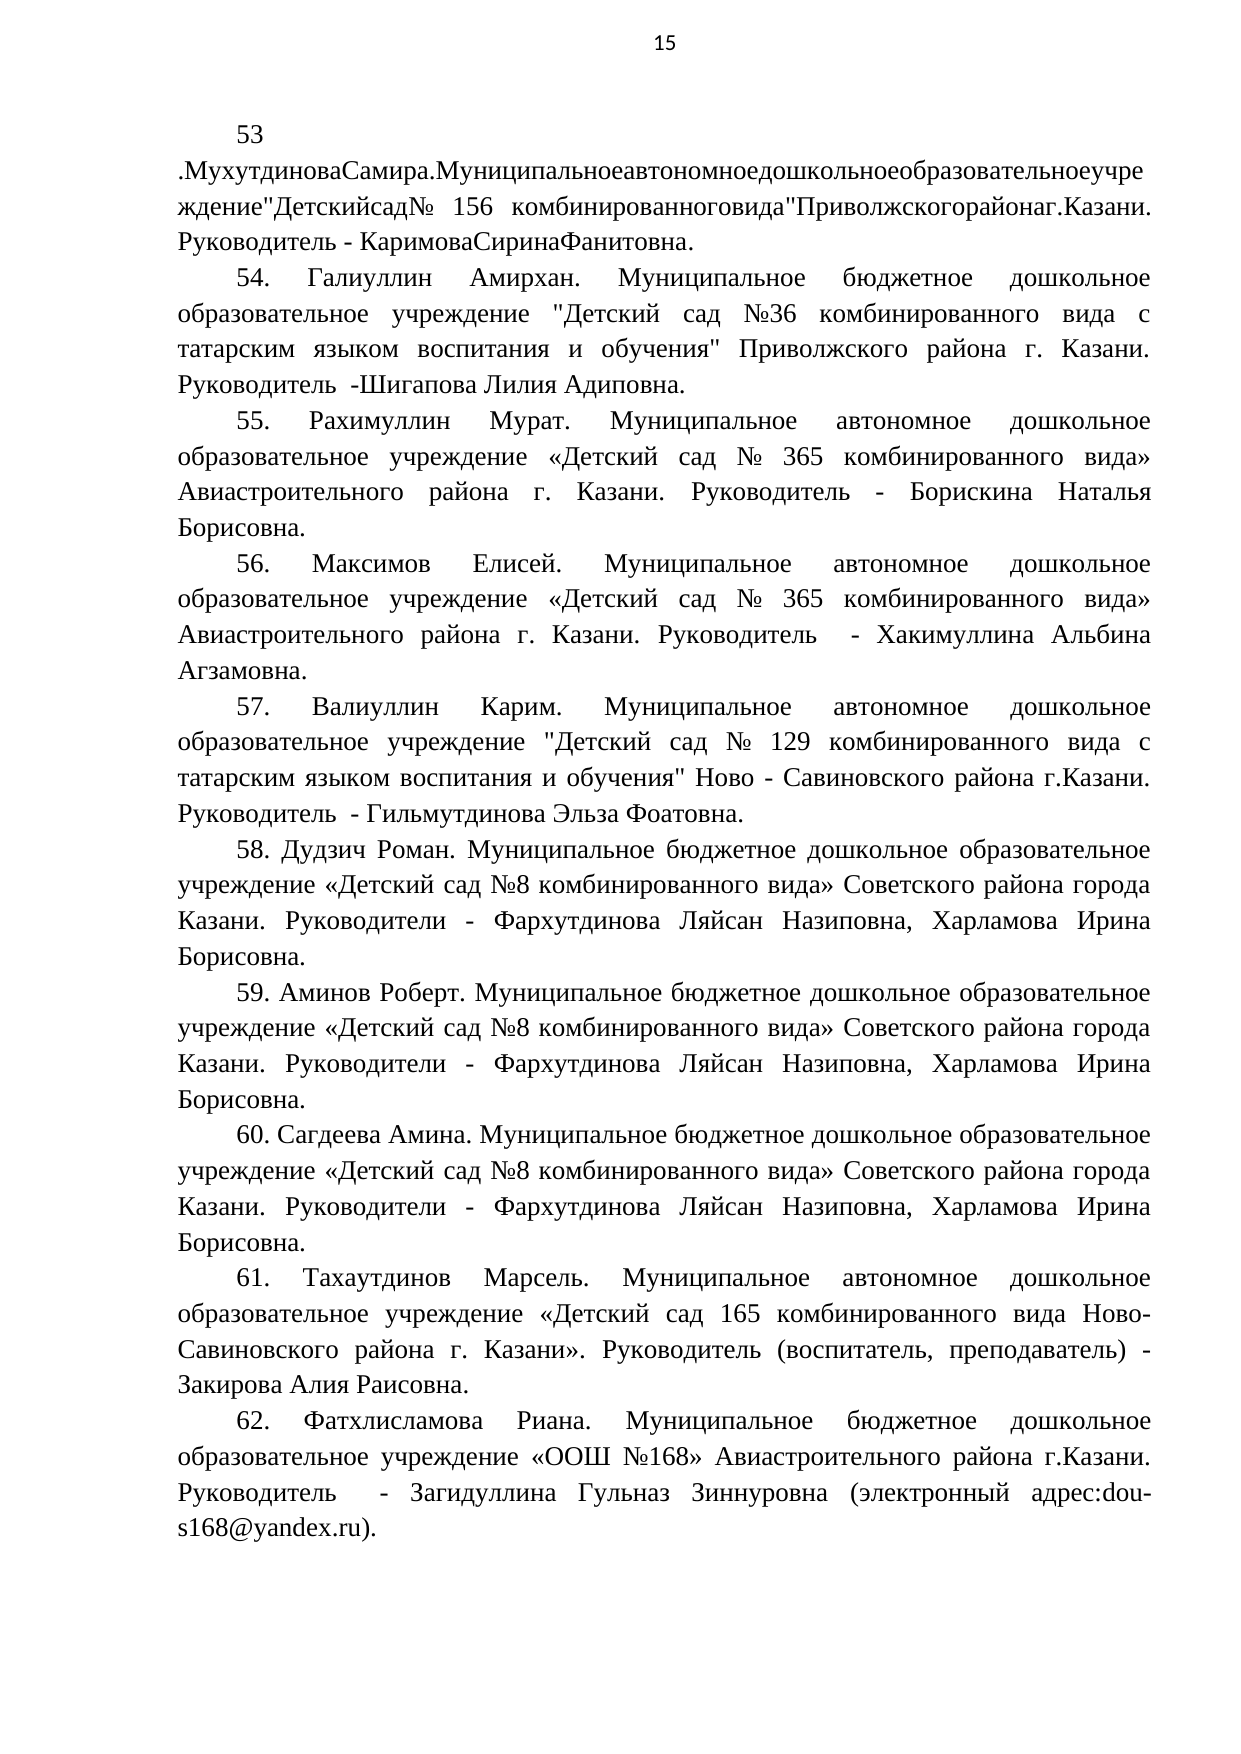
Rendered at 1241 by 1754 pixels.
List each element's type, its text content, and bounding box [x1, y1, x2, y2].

text 56. Максимов Елисей. Муниципальное автономное дошкольное образовательное учреждение «Детский сад № 365 комбинированного вида» Авиастроительного района г. Казани. Руководитель - Хакимуллина Альбина Агзамовна. [177, 547, 1152, 685]
text 59. Аминов Роберт. Муниципальное бюджетное дошкольное образовательное учреждение «Детский сад №8 комбинированного вида» Советского района города Казани. Руководители - Фархутдинова Ляйсан Назиповна, Харламова Ирина Борисовна. [177, 976, 1152, 1114]
text 55. Рахимуллин Мурат. Муниципальное автономное дошкольное образовательное учреждение «Детский сад № 365 комбинированного вида» Авиастроительного района г. Казани. Руководитель - Борискина Наталья Борисовна. [177, 404, 1152, 542]
text 58. Дудзич Роман. Муниципальное бюджетное дошкольное образовательное учреждение «Детский сад №8 комбинированного вида» Советского района города Казани. Руководители - Фархутдинова Ляйсан Назиповна, Харламова Ирина Борисовна. [177, 833, 1152, 971]
text 60. Сагдеева Амина. Муниципальное бюджетное дошкольное образовательное учреждение «Детский сад №8 комбинированного вида» Советского района города Казани. Руководители - Фархутдинова Ляйсан Назиповна, Харламова Ирина Борисовна. [177, 1118, 1152, 1257]
text 53.МухутдиноваСамира.Муниципальноеавтономноедошкольноеобразовательноеучреждение"Детскийсад№ 156 комбинированноговида"Приволжскогорайонаг.Казани. Руководитель - КаримоваСиринаФанитовна. [177, 118, 1152, 256]
text 54. Галиуллин Амирхан. Муниципальное бюджетное дошкольное образовательное учреждение "Детский сад №36 комбинированного вида с татарским языком воспитания и обучения" Приволжского района г. Казани. Руководитель -Шигапова Лилия Адиповна. [177, 261, 1152, 399]
text 61. Тахаутдинов Марсель. Муниципальное автономное дошкольное образовательное учреждение «Детский сад 165 комбинированного вида Ново-Савиновского района г. Казани». Руководитель (воспитатель, преподаватель) - Закирова Алия Раисовна. [177, 1261, 1152, 1400]
text 62. Фатхлисламова Риана. Муниципальное бюджетное дошкольное образовательное учреждение «ООШ №168» Авиастроительного района г.Казани. Руководитель - Загидуллина Гульназ Зиннуровна (электронный адрес:dou-s168@yandex.ru). [177, 1404, 1152, 1543]
text 57. Валиуллин Карим. Муниципальное автономное дошкольное образовательное учреждение "Детский сад № 129 комбинированного вида с татарским языком воспитания и обучения" Ново - Савиновского района г.Казани. Руководитель - Гильмутдинова Эльза Фоатовна. [177, 690, 1152, 828]
